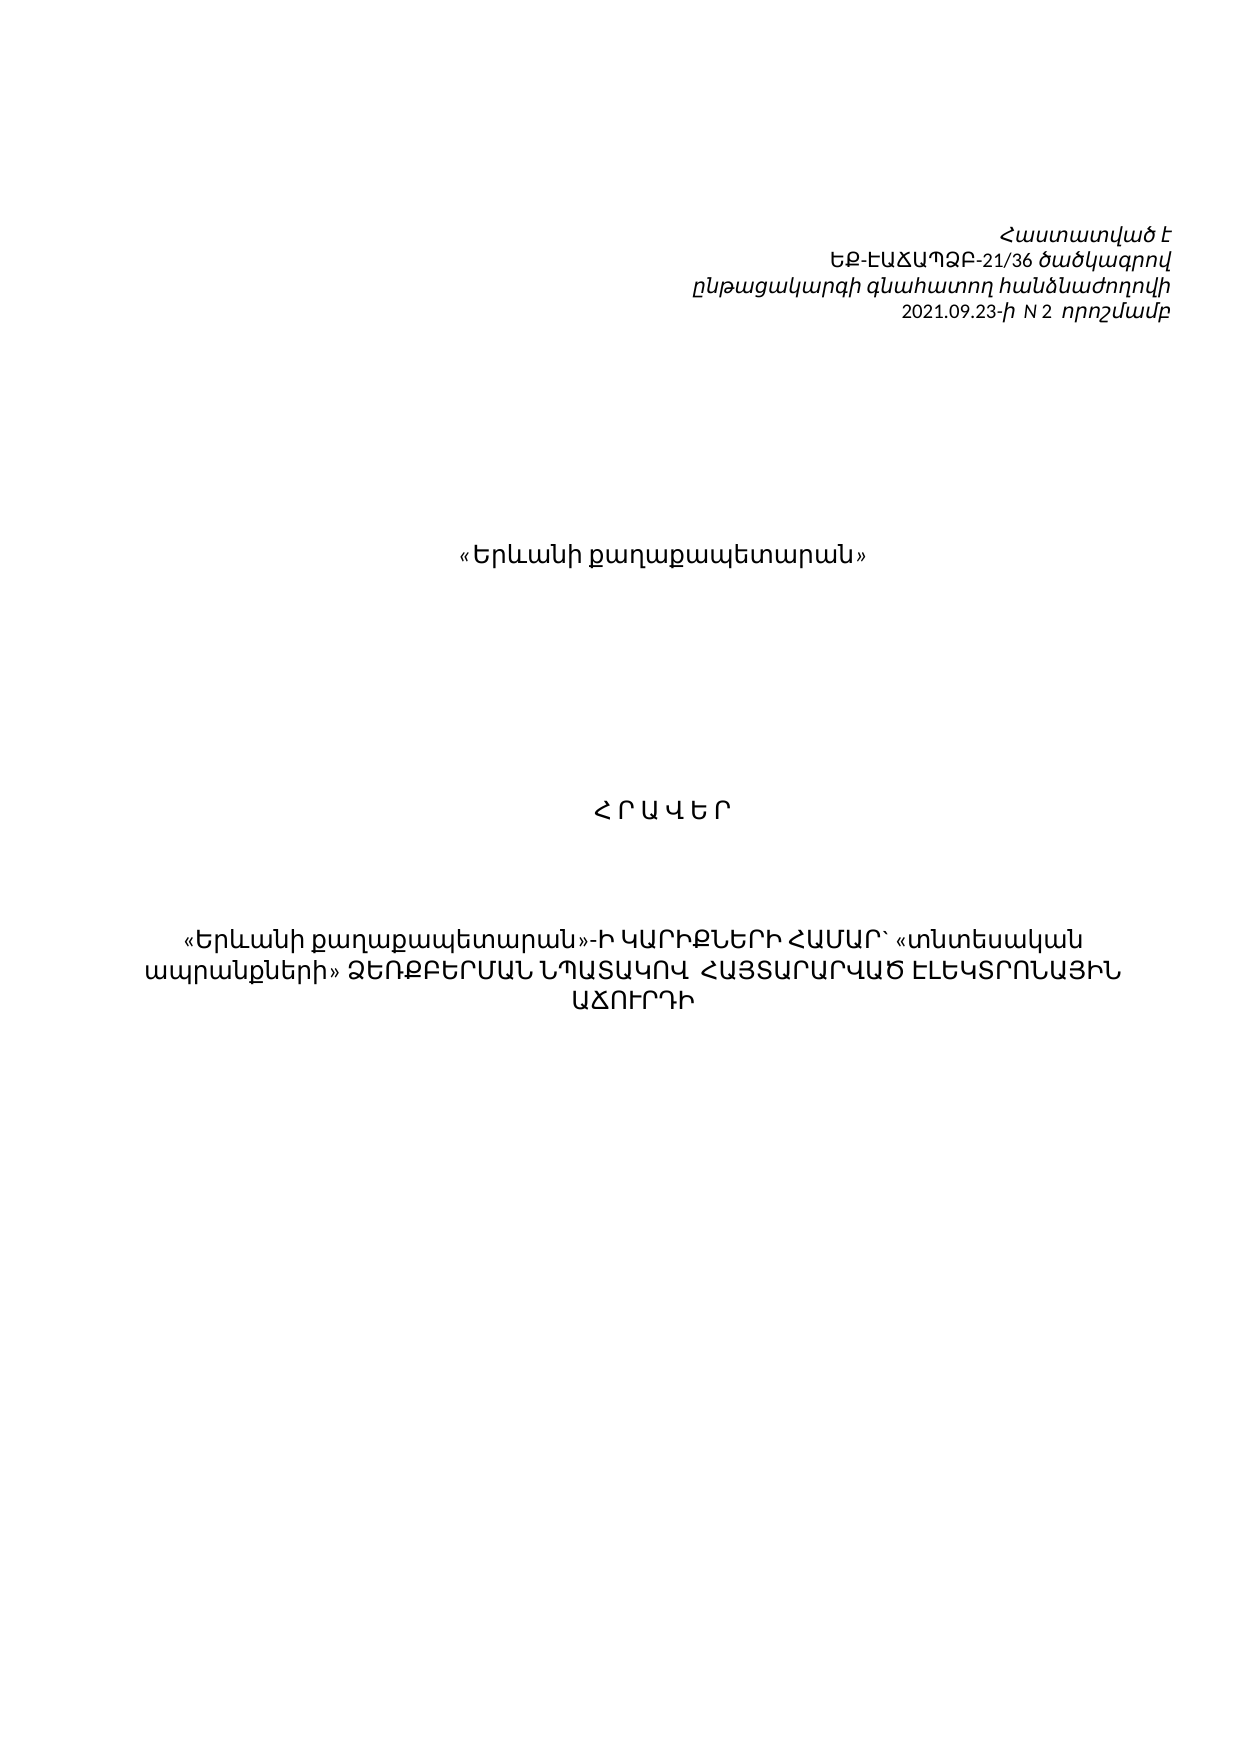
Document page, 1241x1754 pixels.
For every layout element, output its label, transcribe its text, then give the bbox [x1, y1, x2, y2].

text ընթացակարգի գնահատող հանձնաժողովի [94, 273, 1171, 298]
text « Երևանի քաղաքապետարան» [94, 539, 1172, 569]
text «Երևանի քաղաքապետարան»-Ի ԿԱՐԻՔՆԵՐԻ ՀԱՄԱՐ` «տնտեսական ապրանքների» ՁԵՌՔԲԵՐՄԱՆ ՆՊԱՏԱԿՈՎ ՀԱՅՏԱՐԱՐՎԱԾ ԷԼԵԿՏՐՈՆԱՅԻՆ ԱՃՈՒՐԴԻ [94, 924, 1172, 1016]
text ԵՔ-ԷԱՃԱՊՁԲ-21/36 ծածկագրով [94, 248, 1171, 273]
text Հ Ր Ա Վ Ե Ր [94, 795, 1172, 826]
text 2021.09.23 -ի N 2 որոշմամբ [94, 298, 1171, 324]
text Հաստատված է [94, 222, 1171, 248]
